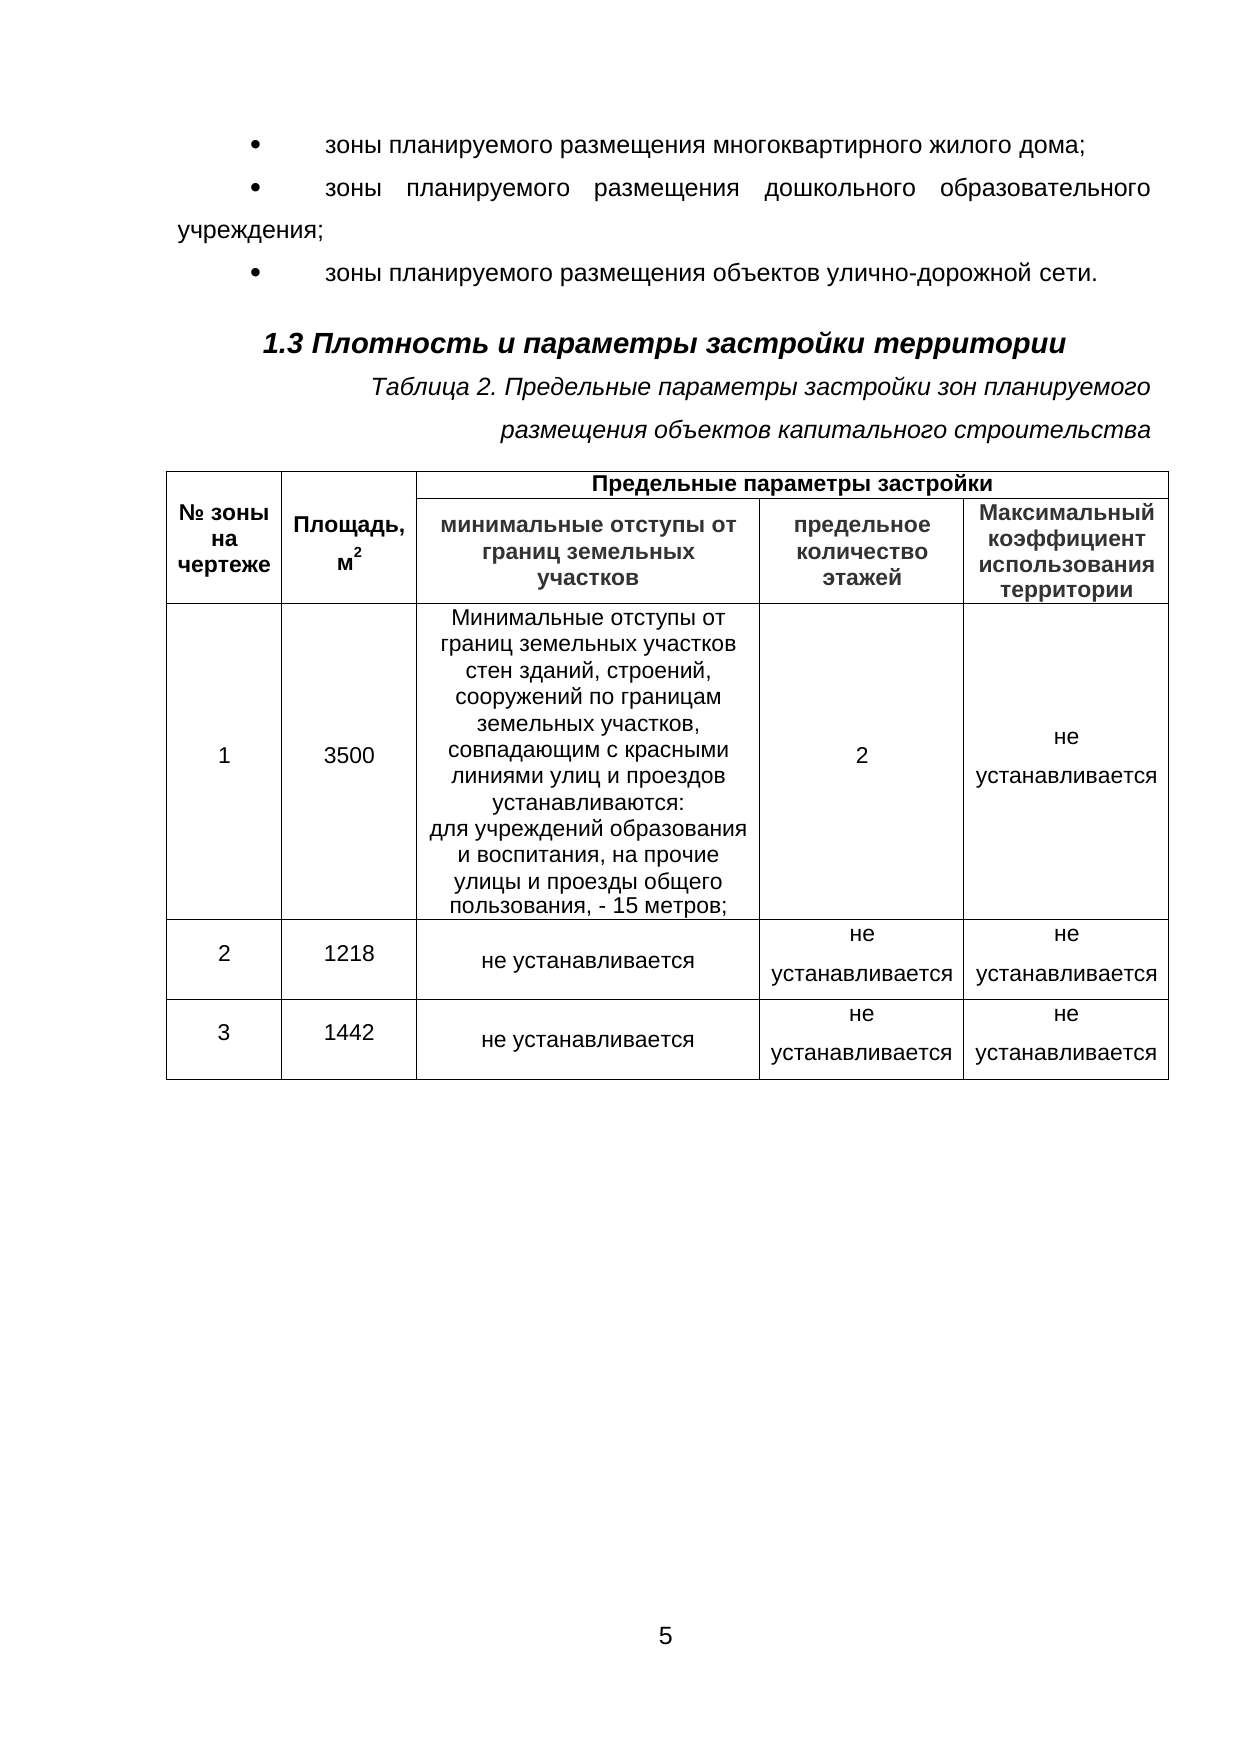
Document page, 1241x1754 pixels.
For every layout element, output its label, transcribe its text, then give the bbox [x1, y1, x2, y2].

list зоны планируемого размещения дошкольного образовательного учреждения; [177, 173, 1152, 244]
table_cell минимальные отступы от границ земельных участков [417, 499, 759, 603]
text Таблица 2. Предельные параметры застройки зон планируемого размещения объектов капитального строительства [370, 372, 1153, 444]
table_cell не устанавливается [417, 920, 759, 998]
table_cell не устанавливается [964, 1000, 1168, 1078]
table_cell 1218 [282, 920, 416, 998]
table_cell не устанавливается [760, 1000, 963, 1078]
table_cell 3 [167, 1000, 281, 1078]
table_cell Максимальный коэффициент использования территории [964, 499, 1168, 603]
table_cell 2 [760, 604, 963, 919]
table_cell 2 [167, 920, 281, 998]
list зоны планируемого размещения объектов улично-дорожной сети. [251, 258, 1192, 287]
subtitle Плотность и параметры застройки территории [263, 326, 1192, 359]
table_cell Минимальные отступы от границ земельных участков стен зданий, строений, сооружений по границам земельных участков, совпадающим с красными линиями улиц и проездов устанавливаются: для учреждений образования и воспитания, на прочие улицы и проезды общего пользования, - 15 метров; [417, 604, 759, 919]
table_header Предельные параметры застройки [417, 472, 1168, 497]
table_cell не устанавливается [964, 920, 1168, 998]
table_cell не устанавливается [417, 1000, 759, 1078]
table_cell 1442 [282, 1000, 416, 1078]
table_header № зоны на чертеже [167, 472, 281, 603]
table_cell предельное количество этажей [760, 499, 963, 603]
table_cell не устанавливается [760, 920, 963, 998]
list зоны планируемого размещения многоквартирного жилого дома; [251, 130, 1192, 159]
table_cell не устанавливается [964, 604, 1168, 919]
table_header Площадь, м2 [282, 472, 416, 603]
table_cell 3500 [282, 604, 416, 919]
table_cell 1 [167, 604, 281, 919]
